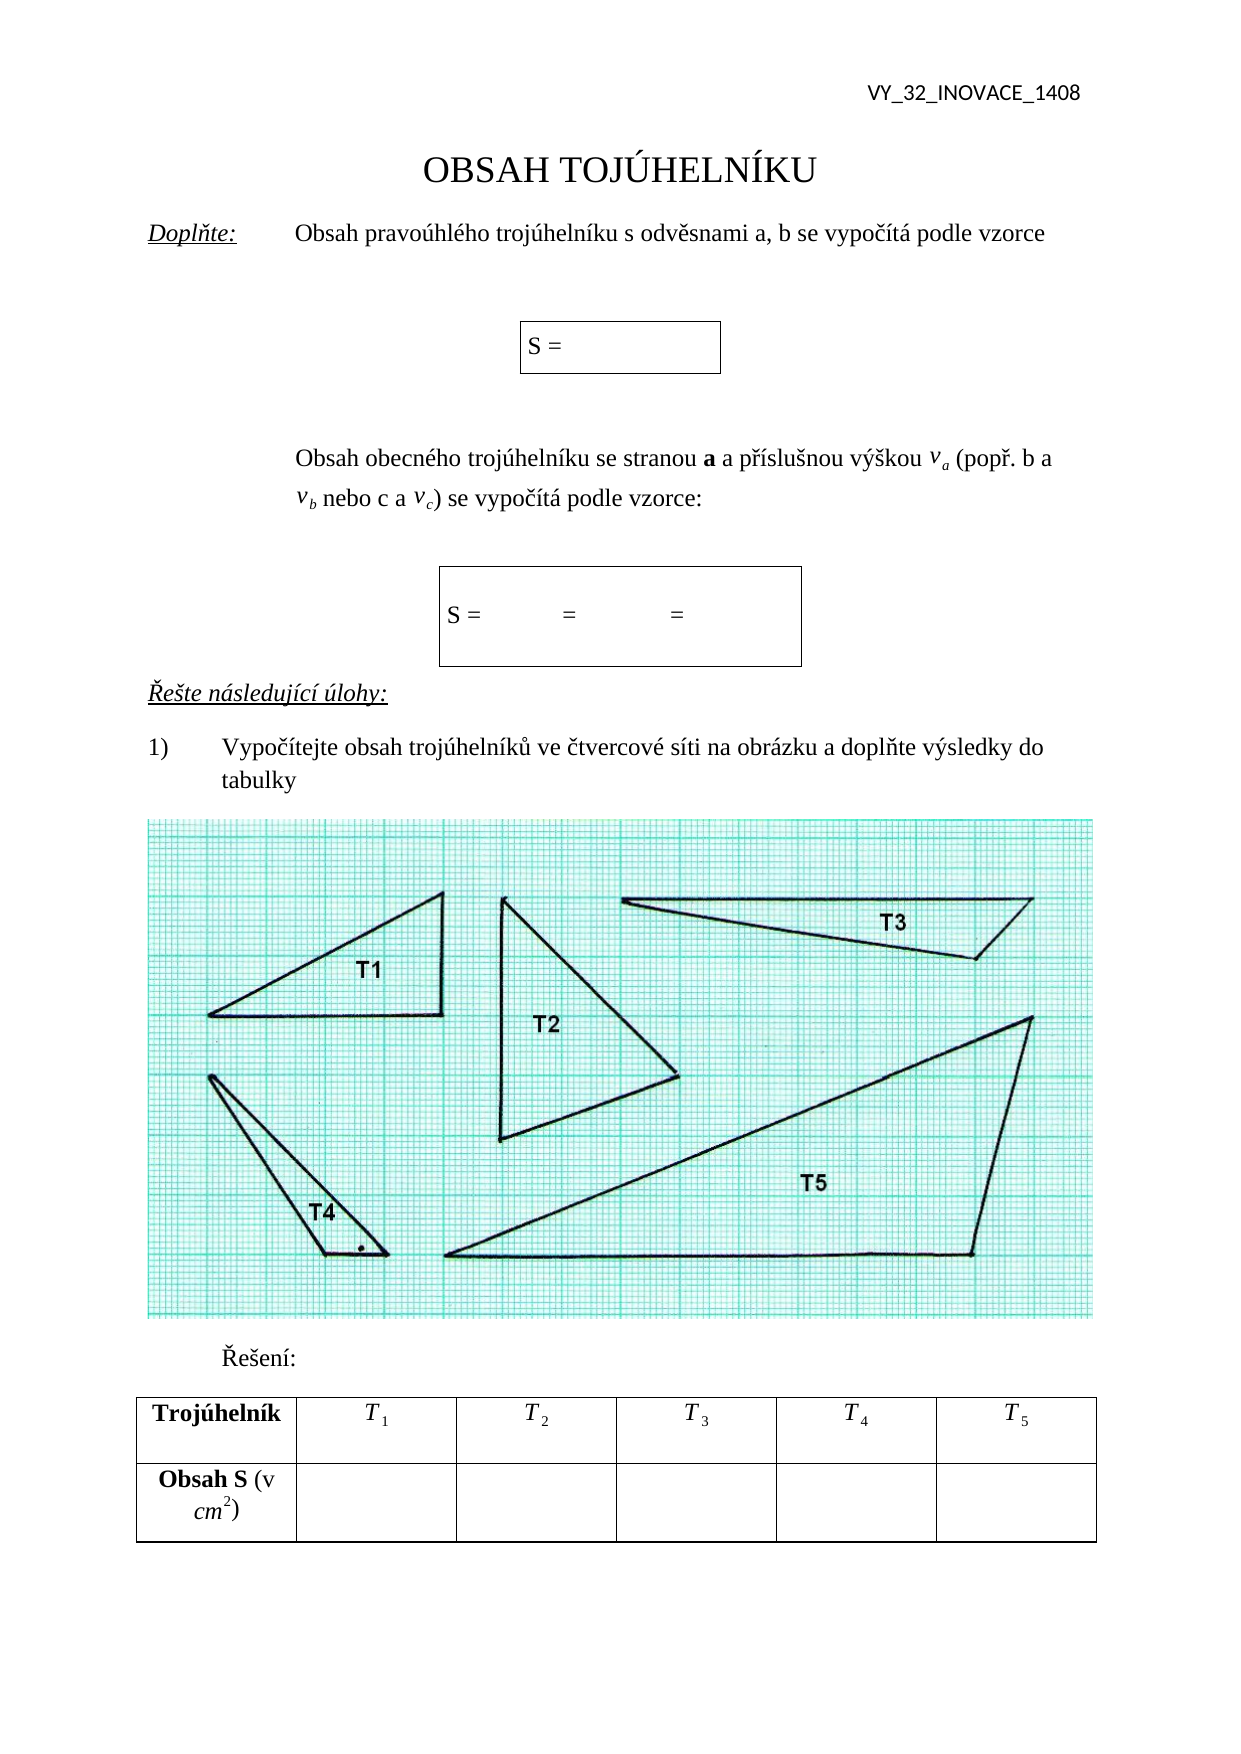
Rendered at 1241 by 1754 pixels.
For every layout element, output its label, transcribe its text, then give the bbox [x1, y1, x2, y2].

table_header S = = = [440, 567, 801, 666]
table_cell [297, 1464, 456, 1541]
text Obsah obecného trojúhelníku se stranou a a příslušnou výškou (popř. b a nebo c a ) se vypočítá podle vzorce: [221, 441, 1092, 513]
table_cell Obsah S (v ) [137, 1464, 296, 1541]
table_header Trojúhelník [137, 1398, 296, 1463]
table_cell [617, 1464, 776, 1541]
table_header [777, 1398, 936, 1463]
text Řešte následující úlohy: [148, 678, 1092, 707]
table_cell [937, 1464, 1096, 1541]
table_header [457, 1398, 616, 1463]
picture [147, 819, 1093, 1319]
text OBSAH TOJÚHELNÍKU [148, 148, 1092, 191]
table_header [937, 1398, 1096, 1463]
table_cell [777, 1464, 936, 1541]
table_header S = [521, 322, 720, 372]
table_header [617, 1398, 776, 1463]
text 1) Vypočítejte obsah trojúhelníků ve čtvercové síti na obrázku a doplňte výsledky do tabulky [148, 732, 1092, 794]
table_cell [457, 1464, 616, 1541]
table_header [297, 1398, 456, 1463]
text Doplňte: Obsah pravoúhlého trojúhelníku s odvěsnami a, b se vypočítá podle vzorce [148, 218, 1092, 247]
text Řešení: [148, 1343, 1092, 1372]
